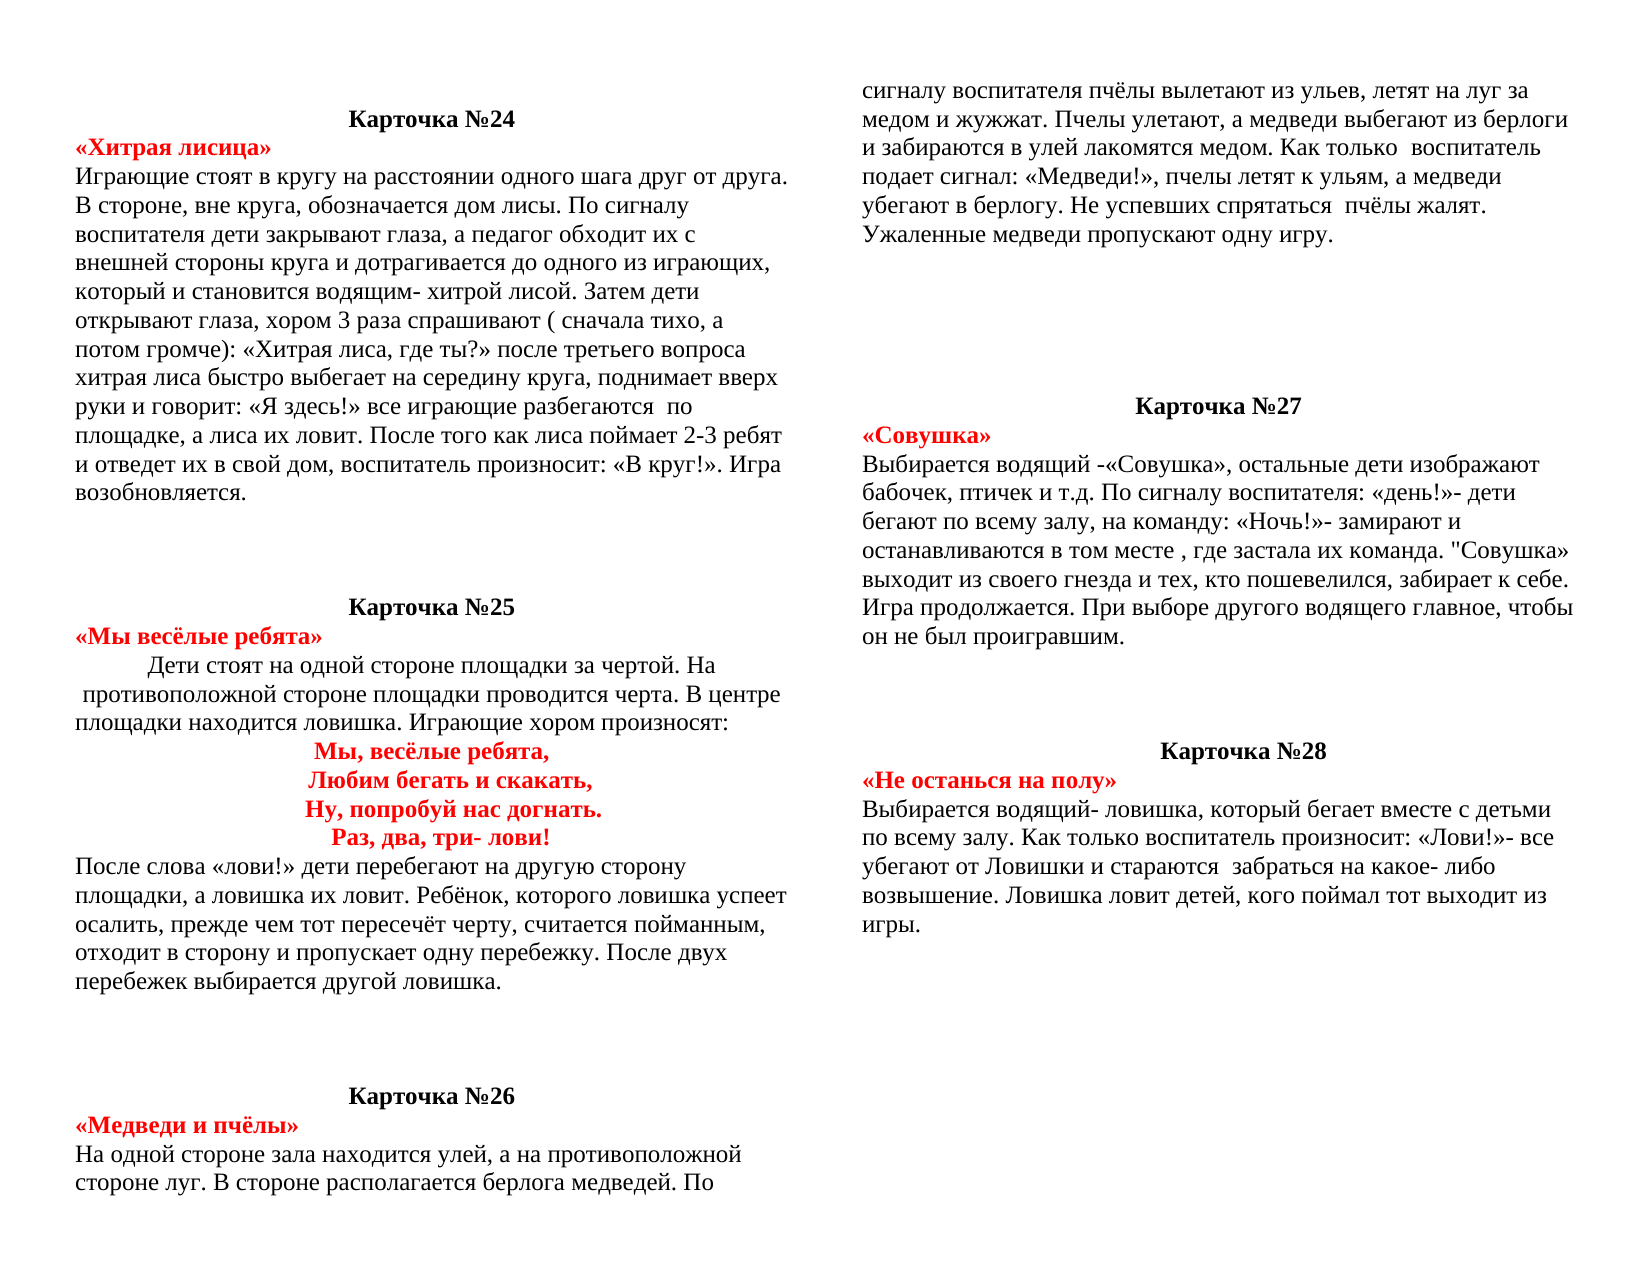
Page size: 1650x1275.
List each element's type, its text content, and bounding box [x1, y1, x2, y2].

text «Хитрая лисица» [75, 132, 788, 161]
text Играющие стоят в кругу на расстоянии одного шага друг от друга. В стороне, вне круга, обозначается дом лисы. По сигналу воспитателя дети закрывают глаза, а педагог обходит их с внешней стороны круга и дотрагивается до одного из играющих, который и становится водящим- хитрой лисой. Затем дети открывают глаза, хором 3 раза спрашивают ( сначала тихо, а потом громче): «Хитрая лиса, где ты?» после третьего вопроса хитрая лиса быстро выбегает на середину круга, поднимает вверх руки и говорит: «Я здесь!» все играющие разбегаются по площадке, а лиса их ловит. После того как лиса поймает 2-3 ребят и отведет их в свой дом, воспитатель произносит: «В круг!». Игра возобновляется. [75, 161, 788, 506]
text На одной стороне зала находится улей, а на противоположной стороне луг. В стороне располагается берлога медведей. По сигналу воспитателя пчёлы вылетают из ульев, летят на луг за медом и жужжат. Пчелы улетают, а медведи выбегают из берлоги и забираются в улей лакомятся медом. Как только воспитатель подает сигнал: «Медведи!», пчелы летят к ульям, а медведи убегают в берлогу. Не успевших спрятаться пчёлы жалят. Ужаленные медведи пропускают одну игру. [862, 75, 1575, 247]
text После слова «лови!» дети перебегают на другую сторону площадки, а ловишка их ловит. Ребёнок, которого ловишка успеет осалить, прежде чем тот пересечёт черту, считается пойманным, отходит в сторону и пропускает одну перебежку. После двух перебежек выбирается другой ловишка. [75, 851, 788, 995]
text «Совушка» [862, 420, 1575, 449]
text На одной стороне зала находится улей, а на противоположной стороне луг. В стороне располагается берлога медведей. По сигналу воспитателя пчёлы вылетают из ульев, летят на луг за медом и жужжат. Пчелы улетают, а медведи выбегают из берлоги и забираются в улей лакомятся медом. Как только воспитатель подает сигнал: «Медведи!», пчелы летят к ульям, а медведи убегают в берлогу. Не успевших спрятаться пчёлы жалят. Ужаленные медведи пропускают одну игру. [75, 1139, 788, 1196]
text Выбирается водящий- ловишка, который бегает вместе с детьми по всему залу. Как только воспитатель произносит: «Лови!»- все убегают от Ловишки и стараются забраться на какое- либо возвышение. Ловишка ловит детей, кого поймал тот выходит из игры. [862, 794, 1575, 937]
text Дети стоят на одной стороне площадки за чертой. На противоположной стороне площадки проводится черта. В центре площадки находится ловишка. Играющие хором произносят: Мы, весёлые ребята, [75, 650, 788, 765]
text Ну, попробуй нас догнать. [75, 794, 788, 822]
text «Мы весёлые ребята» [75, 621, 788, 650]
text Любим бегать и скакать, [75, 765, 788, 794]
text «Медведи и пчёлы» [75, 1110, 788, 1139]
text Карточка №24 [75, 104, 788, 132]
text Раз, два, три- лови! [75, 822, 788, 851]
text Выбирается водящий -«Совушка», остальные дети изображают бабочек, птичек и т.д. По сигналу воспитателя: «день!»- дети бегают по всему залу, на команду: «Ночь!»- замирают и останавливаются в том месте , где застала их команда. "Совушка» выходит из своего гнезда и тех, кто пошевелился, забирает к себе. Игра продолжается. При выборе другого водящего главное, чтобы он не был проигравшим. [862, 449, 1575, 650]
text Карточка №28 [862, 736, 1575, 765]
text Карточка №25 [75, 592, 788, 621]
text «Не останься на полу» [862, 765, 1575, 794]
text Карточка №27 [862, 391, 1575, 420]
text Карточка №26 [75, 1081, 788, 1110]
